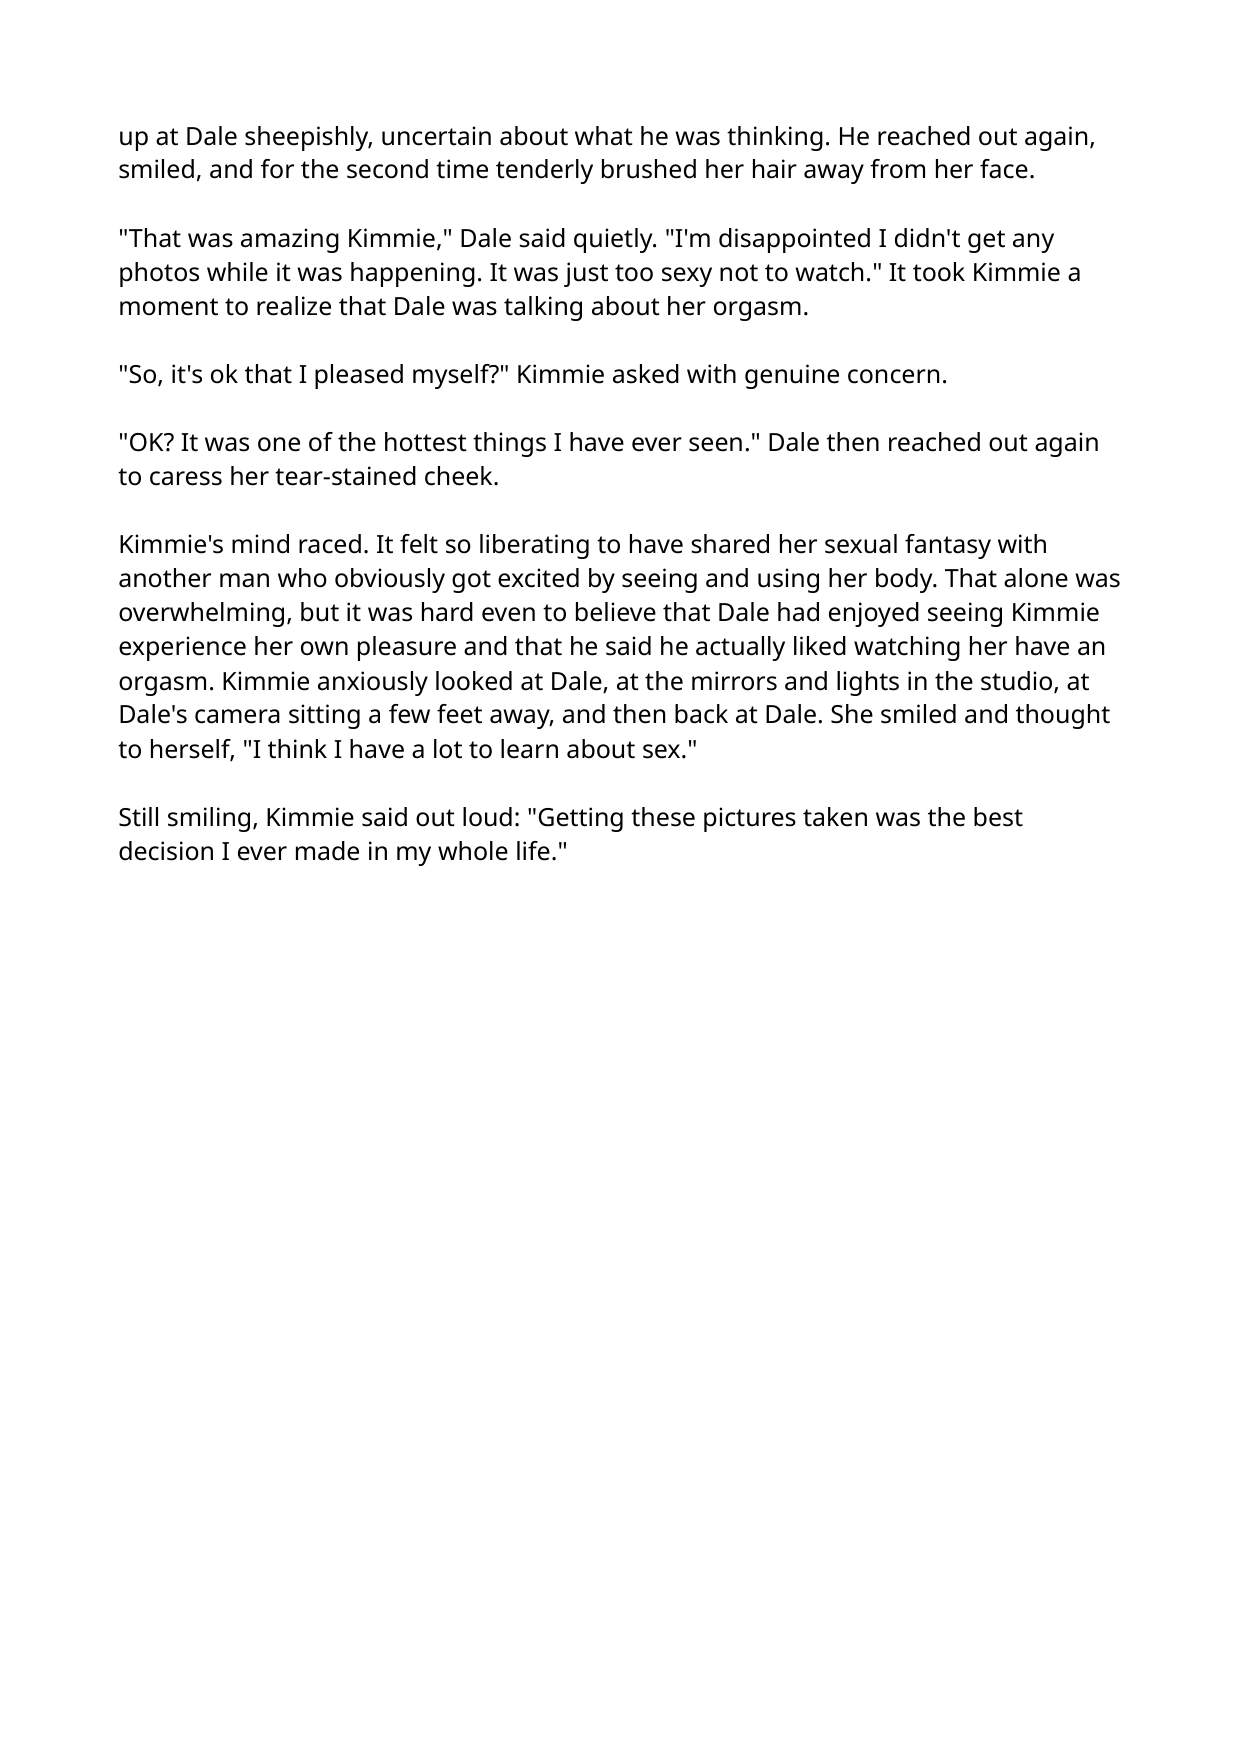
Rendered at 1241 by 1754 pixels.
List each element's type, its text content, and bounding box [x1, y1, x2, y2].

text "So, it's ok that I pleased myself?" Kimmie asked with genuine concern. [118, 357, 1122, 391]
text Still smiling, Kimmie said out loud: "Getting these pictures taken was the best decision I ever made in my whole life." [118, 799, 1122, 867]
text Kimmie's mind raced. It felt so liberating to have shared her sexual fantasy with another man who obviously got excited by seeing and using her body. That alone was overwhelming, but it was hard even to believe that Dale had enjoyed seeing Kimmie experience her own pleasure and that he said he actually liked watching her have an orgasm. Kimmie anxiously looked at Dale, at the mirrors and lights in the studio, at Dale's camera sitting a few feet away, and then back at Dale. She smiled and thought to herself, "I think I have a lot to learn about sex." [118, 527, 1122, 765]
text "OK? It was one of the hottest things I have ever seen." Dale then reached out again to caress her tear-stained cheek. [118, 425, 1122, 493]
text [118, 118, 1122, 186]
text "That was amazing Kimmie," Dale said quietly. "I'm disappointed I didn't get any photos while it was happening. It was just too sexy not to watch." It took Kimmie a moment to realize that Dale was talking about her orgasm. [118, 220, 1122, 322]
